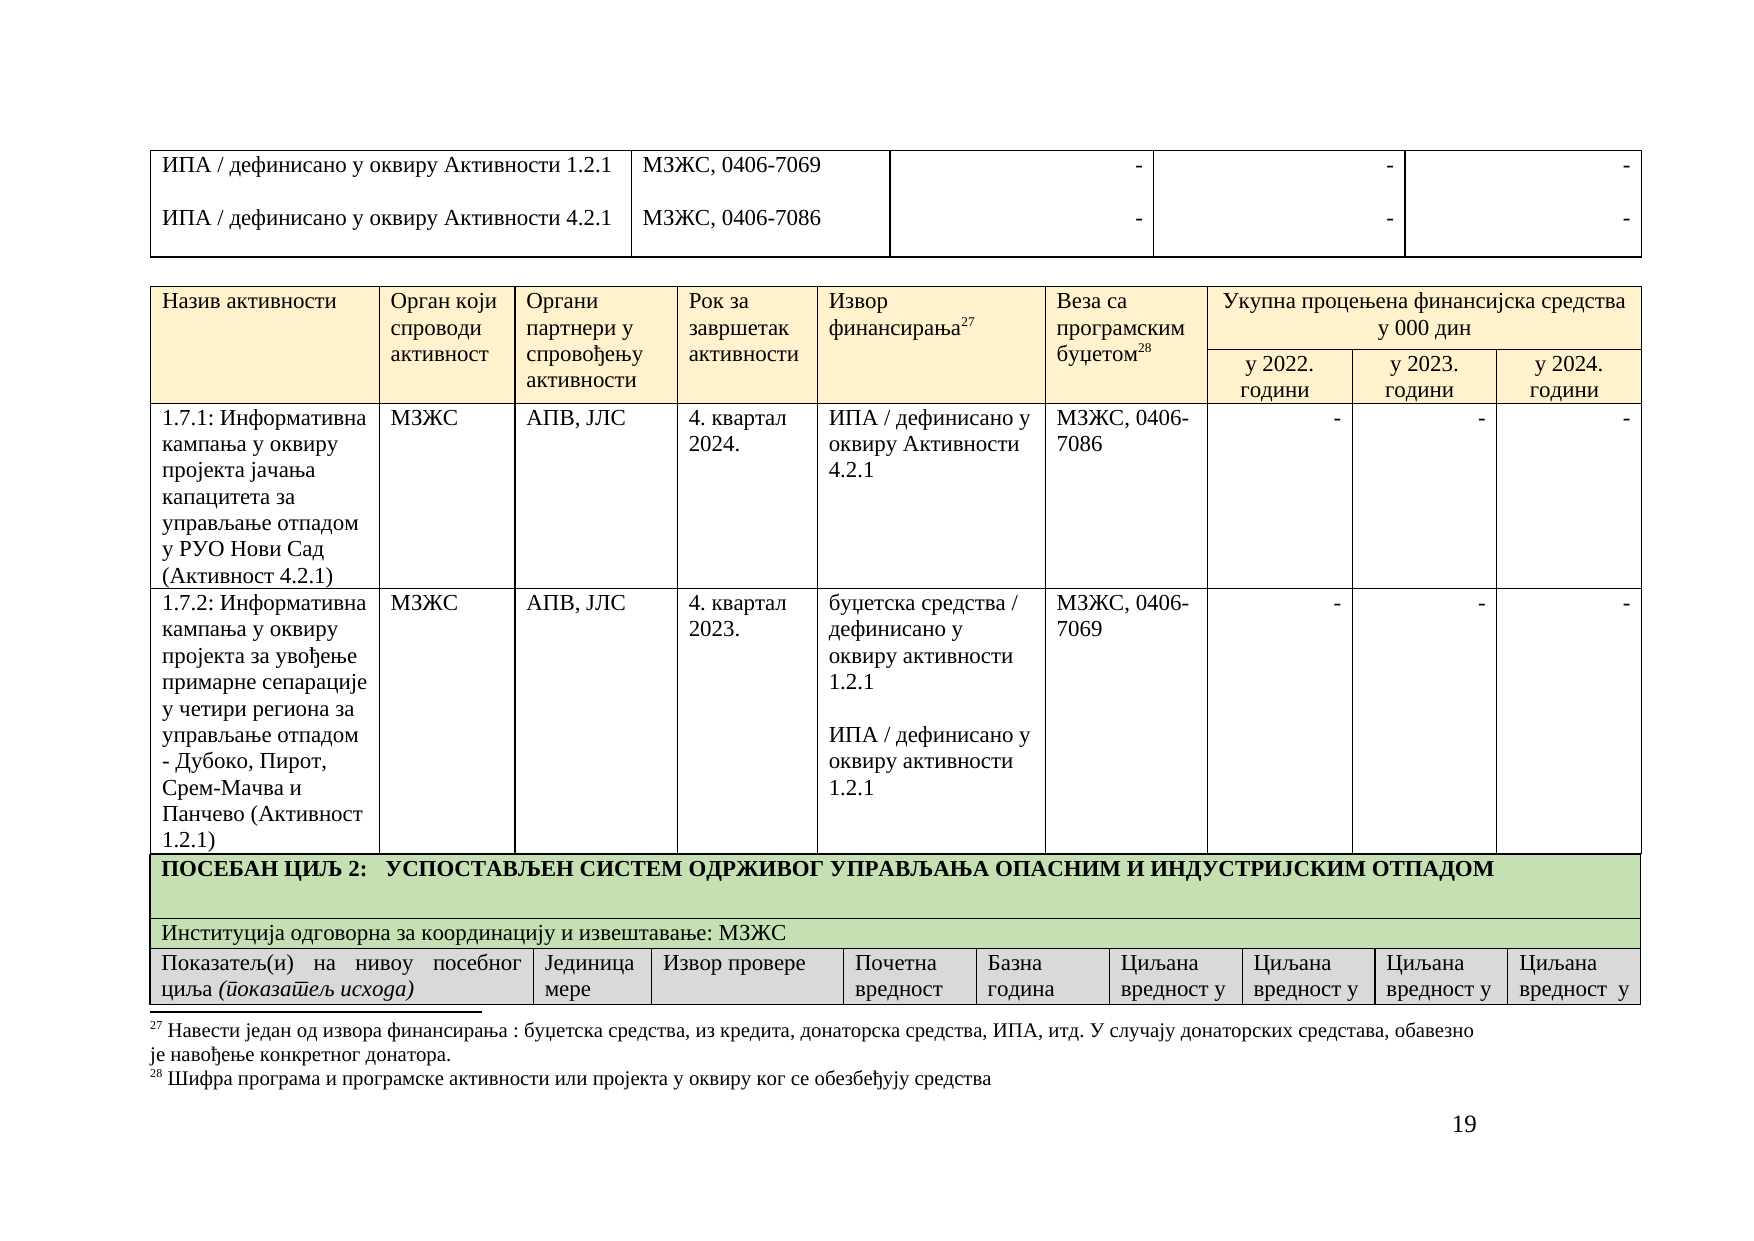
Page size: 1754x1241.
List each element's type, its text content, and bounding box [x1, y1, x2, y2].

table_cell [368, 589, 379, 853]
table_cell Базна година [977, 949, 1109, 1004]
table_cell Почетна вредност [844, 949, 976, 1004]
table_header Oргани партнери у спровођењу активности [516, 287, 677, 403]
table_cell - - [891, 151, 1153, 256]
table_cell МЗЖС [380, 589, 514, 853]
table_cell - - [1154, 151, 1404, 256]
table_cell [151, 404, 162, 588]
table_header Веза са програмским буџетом [1046, 287, 1207, 403]
table_cell у 2023. години [1353, 350, 1496, 403]
table_cell МЗЖС, 0406-7086 [1046, 404, 1207, 588]
table_cell АПВ, ЈЛС [516, 589, 677, 853]
table_cell АПВ, ЈЛС [516, 404, 677, 588]
table_cell - [1353, 404, 1496, 588]
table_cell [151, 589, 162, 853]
table_cell - [1497, 589, 1641, 853]
table_cell ИПA / дефинисано у оквиру Активности 4.2.1 [818, 404, 1045, 588]
table_cell МЗЖС [380, 404, 514, 588]
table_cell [1243, 949, 1374, 1004]
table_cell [151, 949, 533, 1004]
table_cell у 2024. години [1497, 350, 1641, 403]
table_cell - [1208, 589, 1352, 853]
table_cell ИПА / дефинисано у оквиру Активности 1.2.1 ИПА / дефинисано у оквиру Активности 4.2.1 [151, 151, 631, 256]
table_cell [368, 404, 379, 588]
table_cell Извор провере [652, 949, 843, 1004]
table_cell - [1497, 404, 1641, 588]
table_header Рок за завршетак активности [678, 287, 817, 403]
table_cell Jединица мере [534, 949, 651, 1004]
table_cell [1376, 949, 1507, 1004]
table_cell Институција одговорна за координацију и извештавање: МЗЖС [151, 919, 1640, 948]
table_cell - [1208, 404, 1352, 588]
table_cell у 2022. години [1208, 350, 1352, 403]
table_header Орган који спроводи активност [380, 287, 514, 403]
table_header ПОСЕБАН ЦИЉ 2: УСПОСТАВЉЕН СИСТЕМ ОДРЖИВОГ УПРАВЉАЊА ОПАСНИМ И ИНДУСТРИЈСКИМ ОТПАДОМ [151, 855, 1640, 918]
table_header Извор финансирања [818, 287, 1045, 403]
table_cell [1508, 949, 1640, 1004]
table_cell - - [1406, 151, 1641, 256]
table_cell МЗЖС, 0406-7069 [1046, 589, 1207, 853]
table_cell - [1353, 589, 1496, 853]
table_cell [1110, 949, 1242, 1004]
table_cell 4. квартал 2024. [678, 404, 817, 588]
table_header Укупна процењена финансијска средства у 000 дин [1208, 287, 1641, 349]
table_cell буџетска средства / дефинисано у оквиру активности 1.2.1 ИПА / дефинисано у оквиру активности 1.2.1 [818, 589, 1045, 853]
table_header Назив активности [151, 287, 379, 403]
table_cell 4. квартал 2023. [678, 589, 817, 853]
